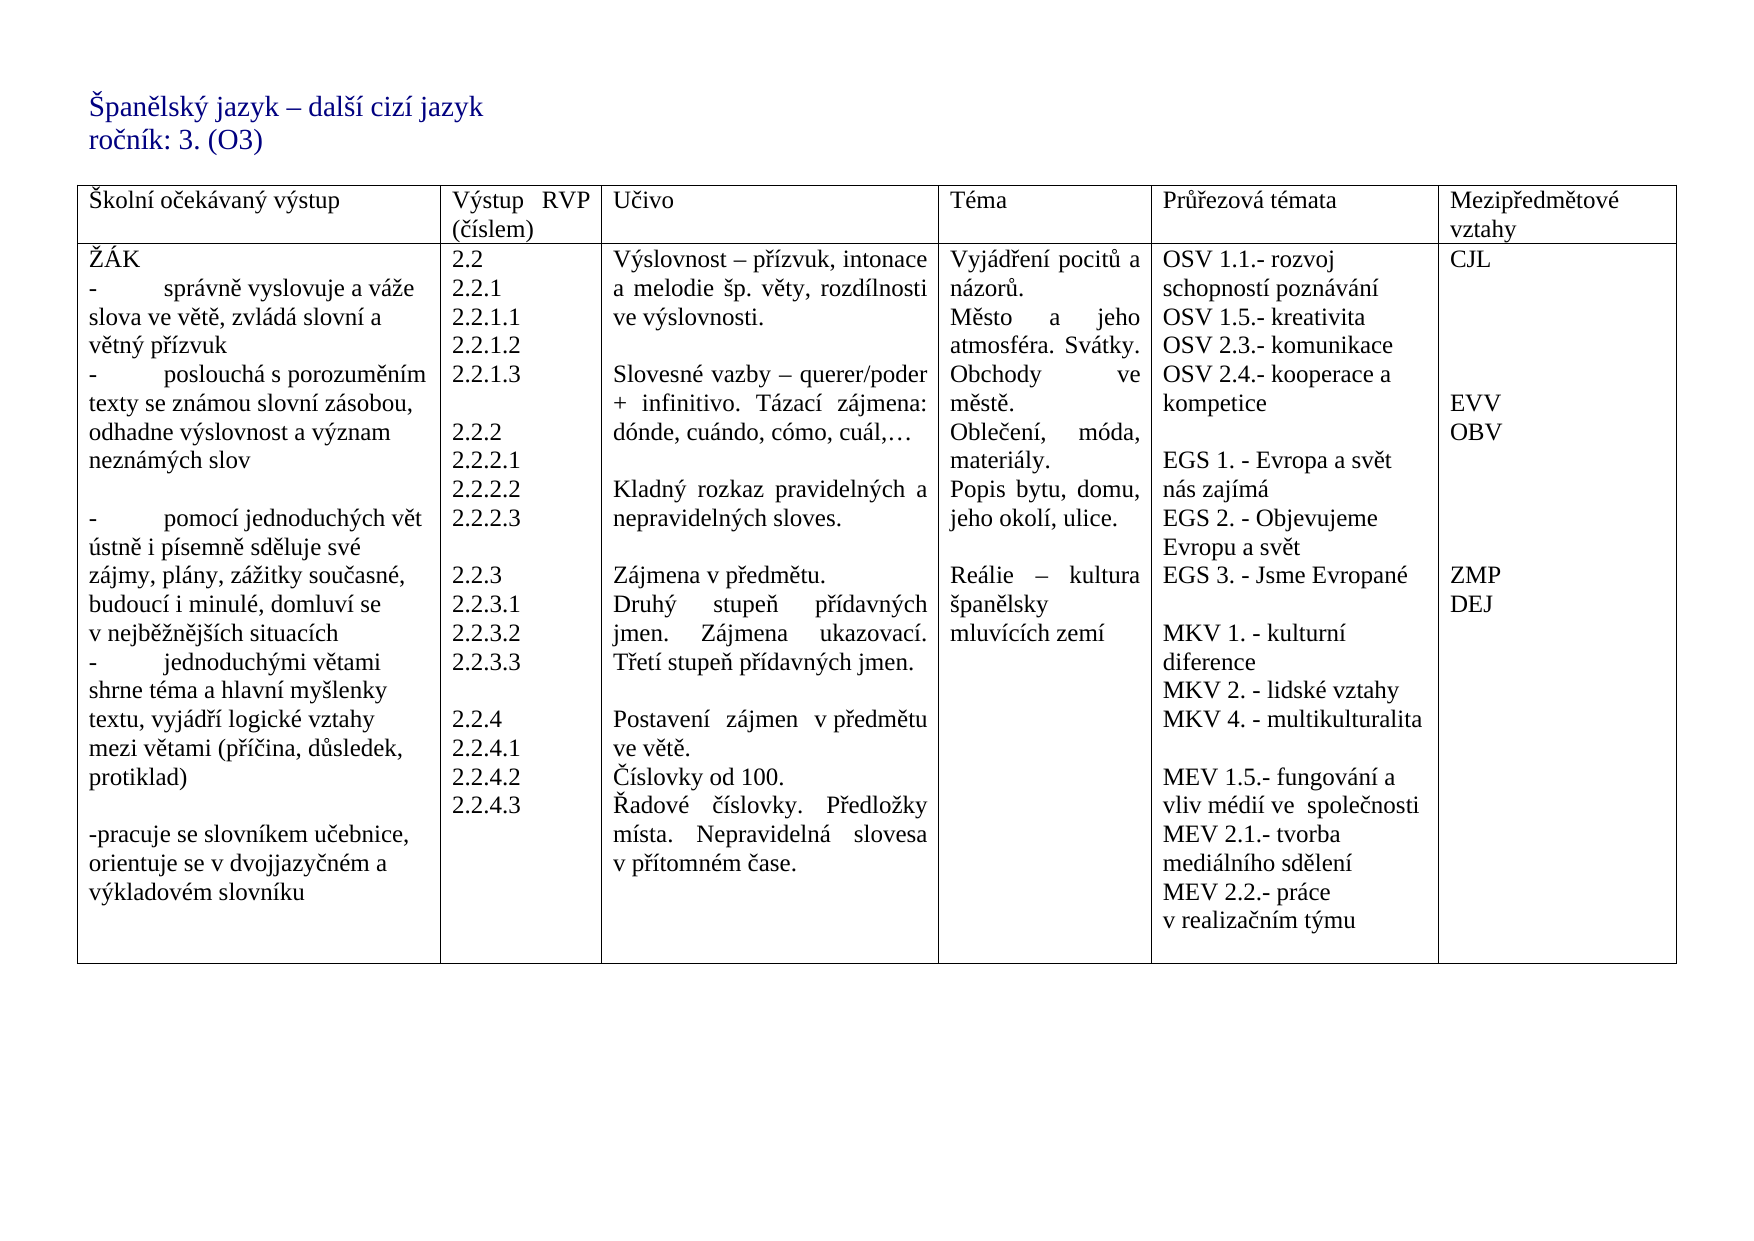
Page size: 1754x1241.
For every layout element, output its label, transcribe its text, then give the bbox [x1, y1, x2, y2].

table_header Školní očekávaný výstup [78, 186, 440, 243]
table_header Mezipředmětové vztahy [1439, 186, 1676, 243]
table_cell ŽÁK správně vyslovuje a váže slova ve větě, zvládá slovní a větný přízvuk poslouchá s porozuměním texty se známou slovní zásobou, odhadne výslovnost a význam neznámých slov pomocí jednoduchých vět ústně i písemně sděluje své zájmy, plány, zážitky současné, budoucí i minulé, domluví se v nejběžnějších situacích jednoduchými větami shrne téma a hlavní myšlenky textu, vyjádří logické vztahy mezi větami (příčina, důsledek, protiklad) -pracuje se slovníkem učebnice, orientuje se v dvojjazyčném a výkladovém slovníku [78, 244, 440, 963]
table_header Učivo [602, 186, 938, 243]
text ročník: 3. (O3) [89, 122, 1665, 156]
table_cell Výslovnost – přízvuk, intonace a melodie šp. věty, rozdílnosti ve výslovnosti. Slovesné vazby – querer/poder + infinitivo. Tázací zájmena: dónde, cuándo, cómo, cuál,… Kladný rozkaz pravidelných a nepravidelných sloves. Zájmena v předmětu. Druhý stupeň přídavných jmen. Zájmena ukazovací. Třetí stupeň přídavných jmen. Postavení zájmen v předmětu ve větě. Číslovky od 100. Řadové číslovky. Předložky místa. Nepravidelná slovesa v přítomném čase. [602, 244, 938, 963]
text Španělský jazyk – další cizí jazyk [89, 89, 1665, 122]
table_header Výstup RVP (číslem) [441, 186, 601, 243]
table_cell Vyjádření pocitů a názorů. Město a jeho atmosféra. Svátky. Obchody ve městě. Oblečení, móda, materiály. Popis bytu, domu, jeho okolí, ulice. Reálie – kultura španělsky mluvících zemí [939, 244, 1151, 963]
table_cell CJL EVV OBV ZMP DEJ [1439, 244, 1676, 963]
table_header Průřezová témata [1152, 186, 1438, 243]
table_cell 2.2 2.2.1 2.2.1.1 2.2.1.2 2.2.1.3 2.2.2 2.2.2.1 2.2.2.2 2.2.2.3 2.2.3 2.2.3.1 2.2.3.2 2.2.3.3 2.2.4 2.2.4.1 2.2.4.2 2.2.4.3 [441, 244, 601, 963]
table_header Téma [939, 186, 1151, 243]
